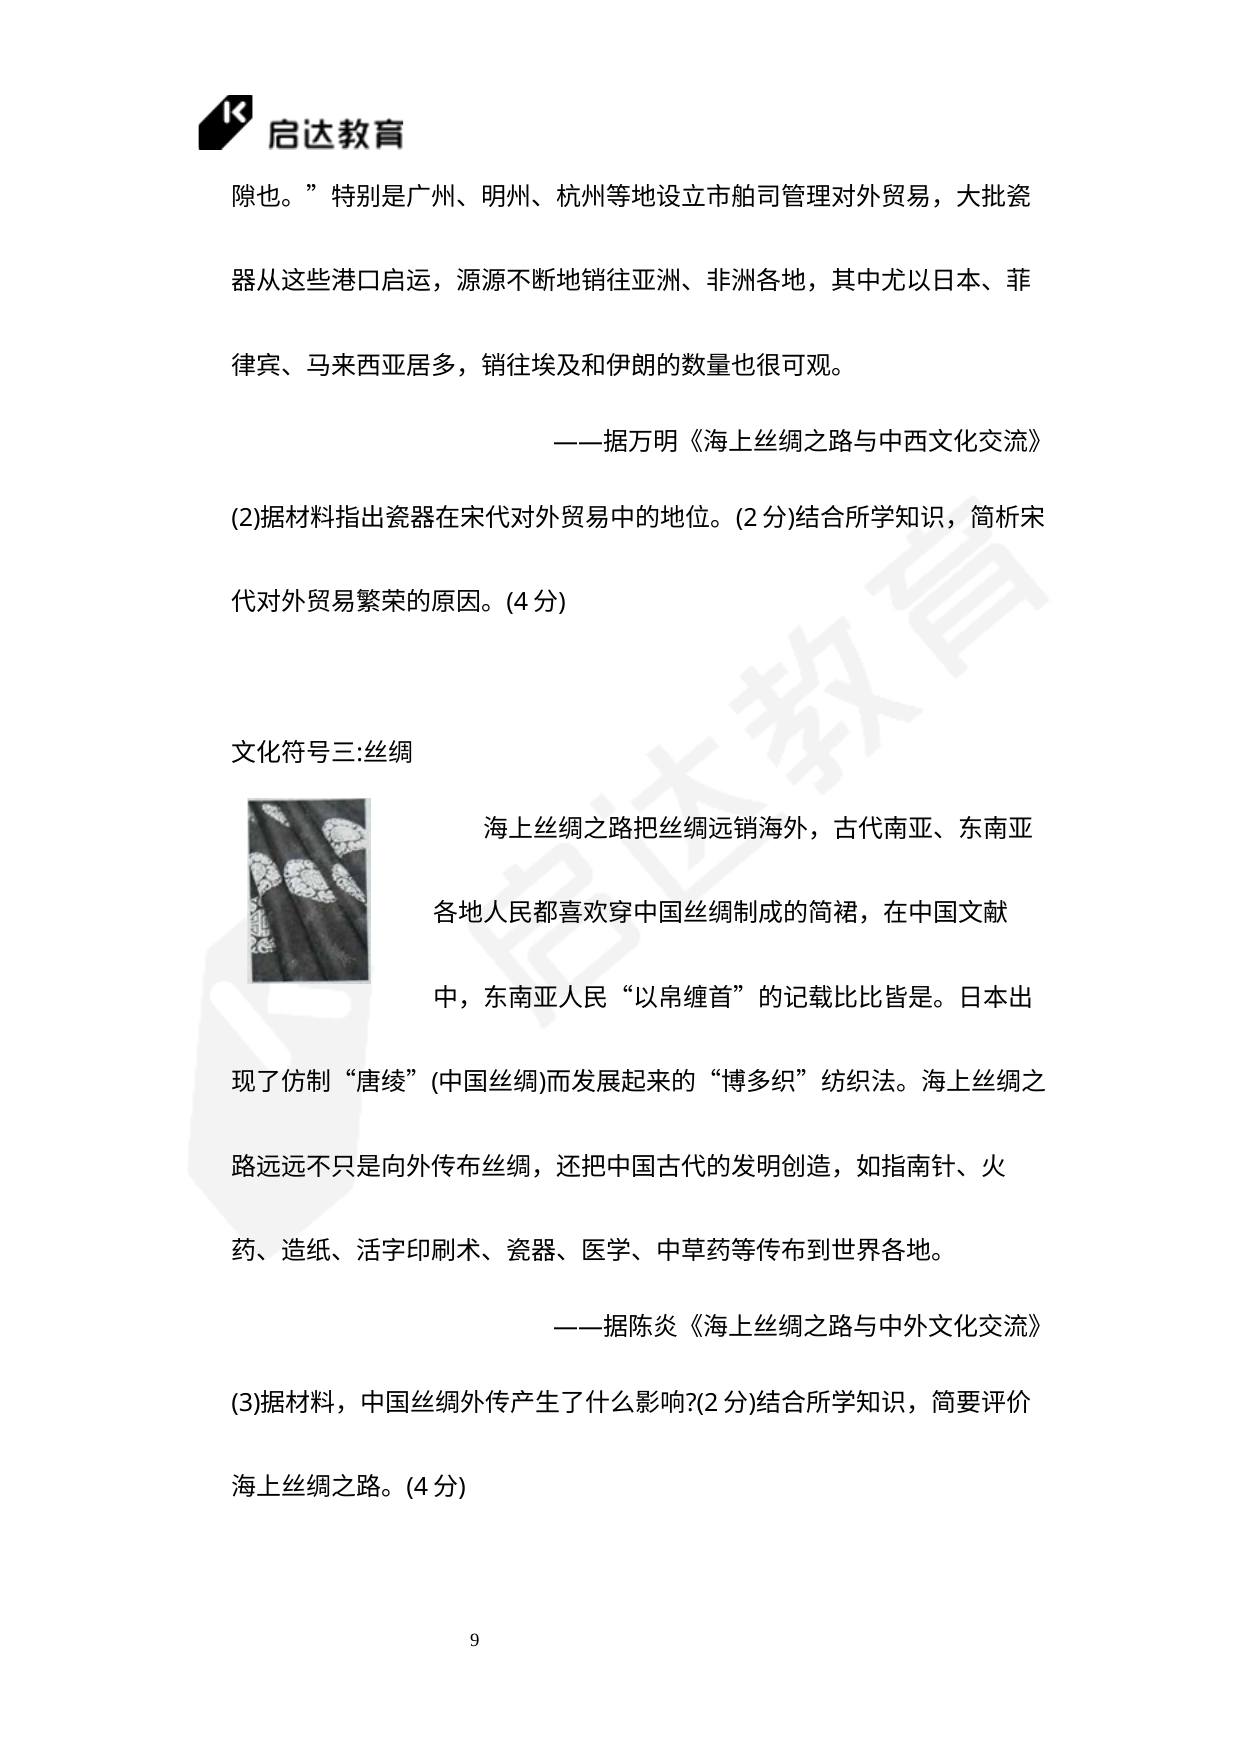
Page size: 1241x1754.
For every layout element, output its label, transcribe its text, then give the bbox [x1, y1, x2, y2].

text 到了宋代，瓷器逐渐成为中国对外输出的大宗货物，宋人记载“舶船深阔各数十丈，商人分占贮货……货多瓷器，大小相套，无小隙也。”特别是广州、明州、杭州等地设立市舶司管理对外贸易，大批瓷器从这些港口启运，源源不断地销往亚洲、非洲各地，其中尤以日本、菲律宾、马来西亚居多，销往埃及和伊朗的数量也很可观。 [231, 162, 1053, 396]
text ——据万明《海上丝绸之路与中西文化交流》 [231, 407, 1053, 472]
text (2)据材料指出瓷器在宋代对外贸易中的地位。(2分)结合所学知识，简析宋代对外贸易繁荣的原因。(4分) [231, 483, 1053, 632]
text 海上丝绸之路把丝绸远销海外，古代南亚、东南亚各地人民都喜欢穿中国丝绸制成的简裙，在中国文献中，东南亚人民“以帛缠首”的记载比比皆是。日本出现了仿制“唐绫”(中国丝绸)而发展起来的“博多织”纺织法。海上丝绸之路远远不只是向外传布丝绸，还把中国古代的发明创造，如指南针、火药、造纸、活字印刷术、瓷器、医学、中草药等传布到世界各地。 [231, 794, 1053, 1281]
text (3)据材料，中国丝绸外传产生了什么影响?(2分)结合所学知识，简要评价海上丝绸之路。(4分) [231, 1368, 1053, 1517]
picture [198, 95, 404, 150]
text 文化符号三:丝绸 [231, 718, 1053, 783]
text ——据陈炎《海上丝绸之路与中外文化交流》 [231, 1292, 1053, 1357]
picture [247, 798, 371, 984]
